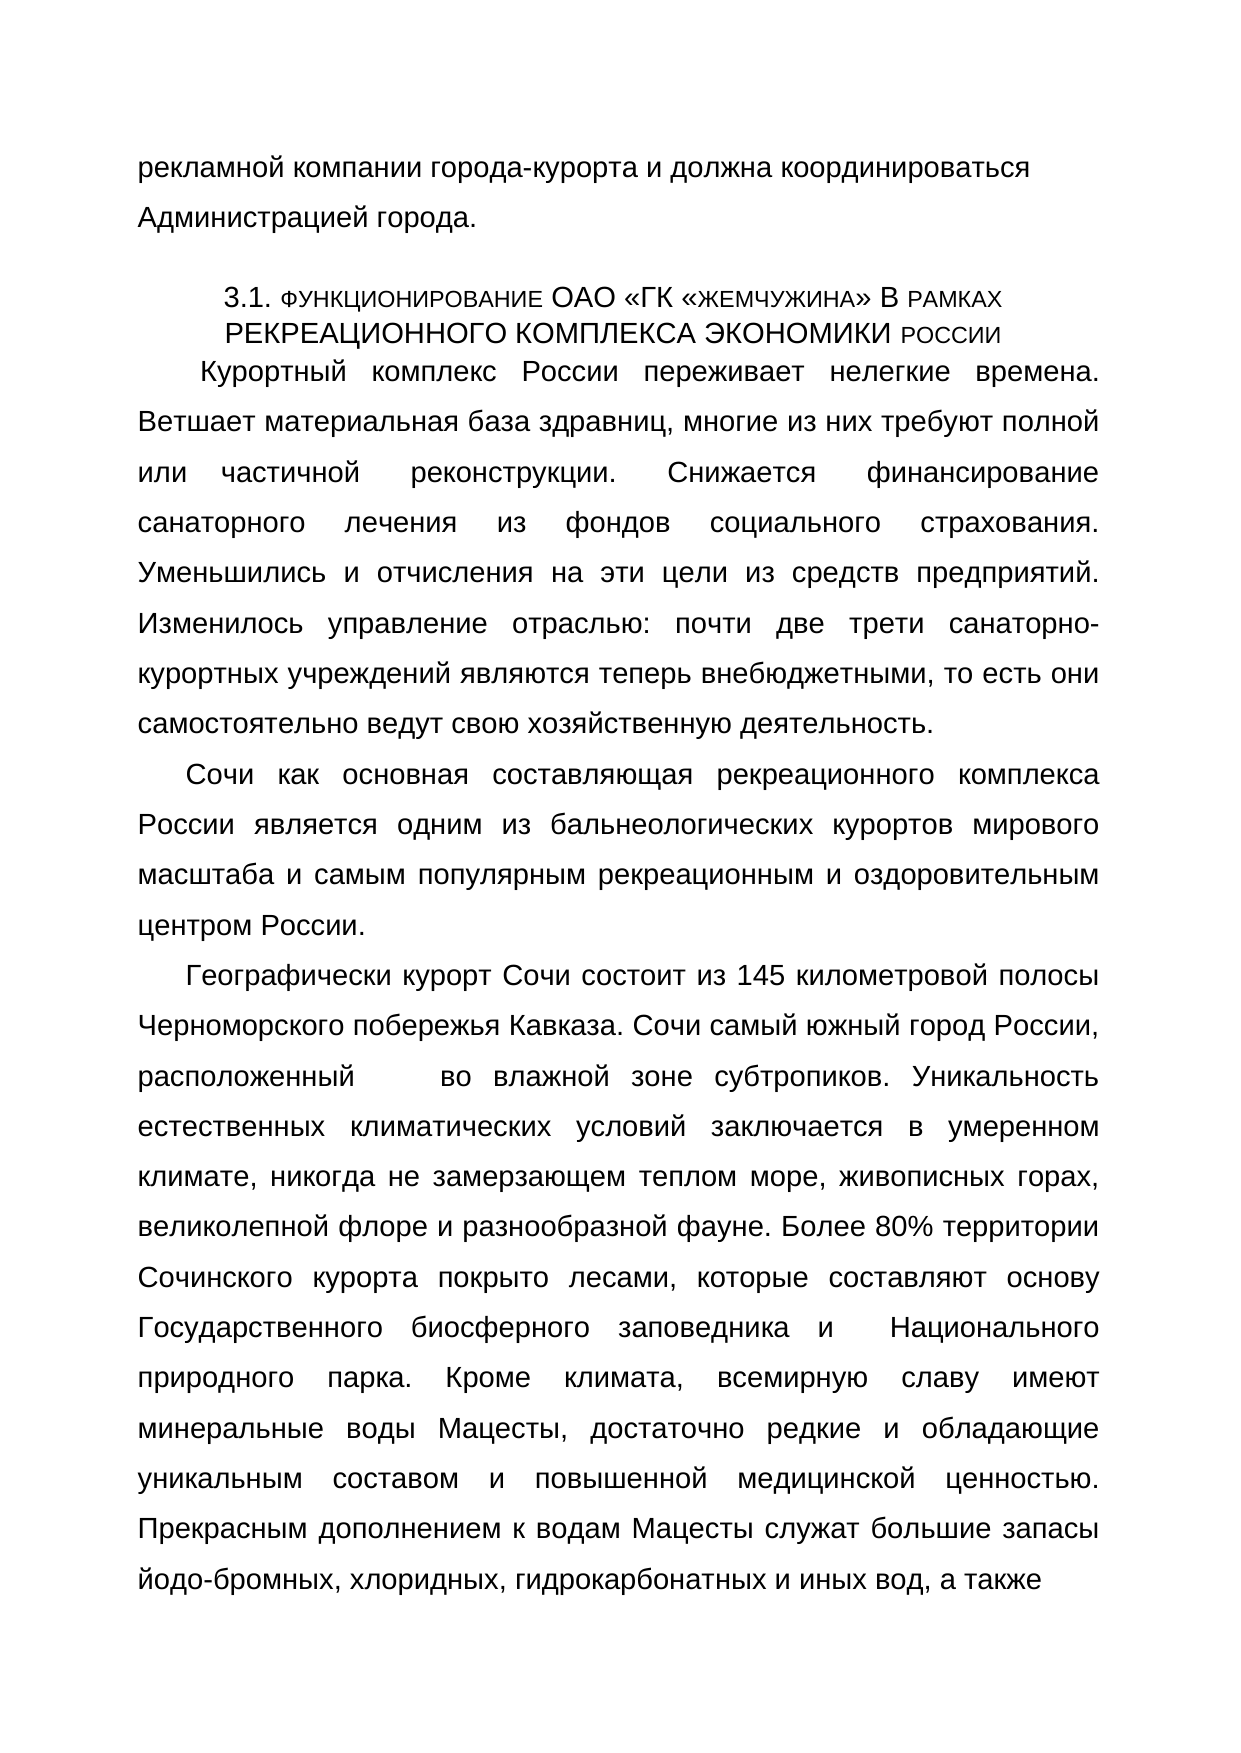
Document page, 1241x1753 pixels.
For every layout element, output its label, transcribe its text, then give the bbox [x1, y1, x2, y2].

text 3.1. функционирование ОАО «ГК «жемчужина» В рамках РЕКРЕАЦИОННОГО КОМПЛЕКСА ЭКОНОМИКИ россии [187, 280, 1038, 349]
text рекламной компании города-курорта и должна координироваться Администрацией города. [137, 150, 1101, 234]
text Географически курорт Сочи состоит из 145 километровой полосы Черноморского побережья Кавказа. Сочи самый южный город России, расположенный во влажной зоне субтропиков. Уникальность естественных климатических условий заключается в умеренном климате, никогда не замерзающем теплом море, живописных горах, великолепной флоре и разнообразной фауне. Более 80% территории Сочинского курорта покрыто лесами, которые составляют основу Государственного биосферного заповедника и Национального природного парка. Кроме климата, всемирную славу имеют минеральные воды Мацесты, достаточно редкие и обладающие уникальным составом и повышенной медицинской ценностью. Прекрасным дополнением к водам Мацесты служат большие запасы йодо-бромных, хлоридных, гидрокарбонатных и иных вод, а также [137, 958, 1101, 1595]
text Сочи как основная составляющая рекреационного комплекса России является одним из бальнеологических курортов мирового масштаба и самым популярным рекреационным и оздоровительным центром России. [137, 757, 1101, 941]
text Курортный комплекс России переживает нелегкие времена. Ветшает материальная база здравниц, многие из них требуют полной или частичной реконструкции. Снижается финансирование санаторного лечения из фондов социального страхования. Уменьшились и отчисления на эти цели из средств предприятий. Изменилось управление отраслью: почти две трети санаторно-курортных учреждений являются теперь внебюджетными, то есть они самостоятельно ведут свою хозяйственную деятельность. [137, 354, 1101, 740]
